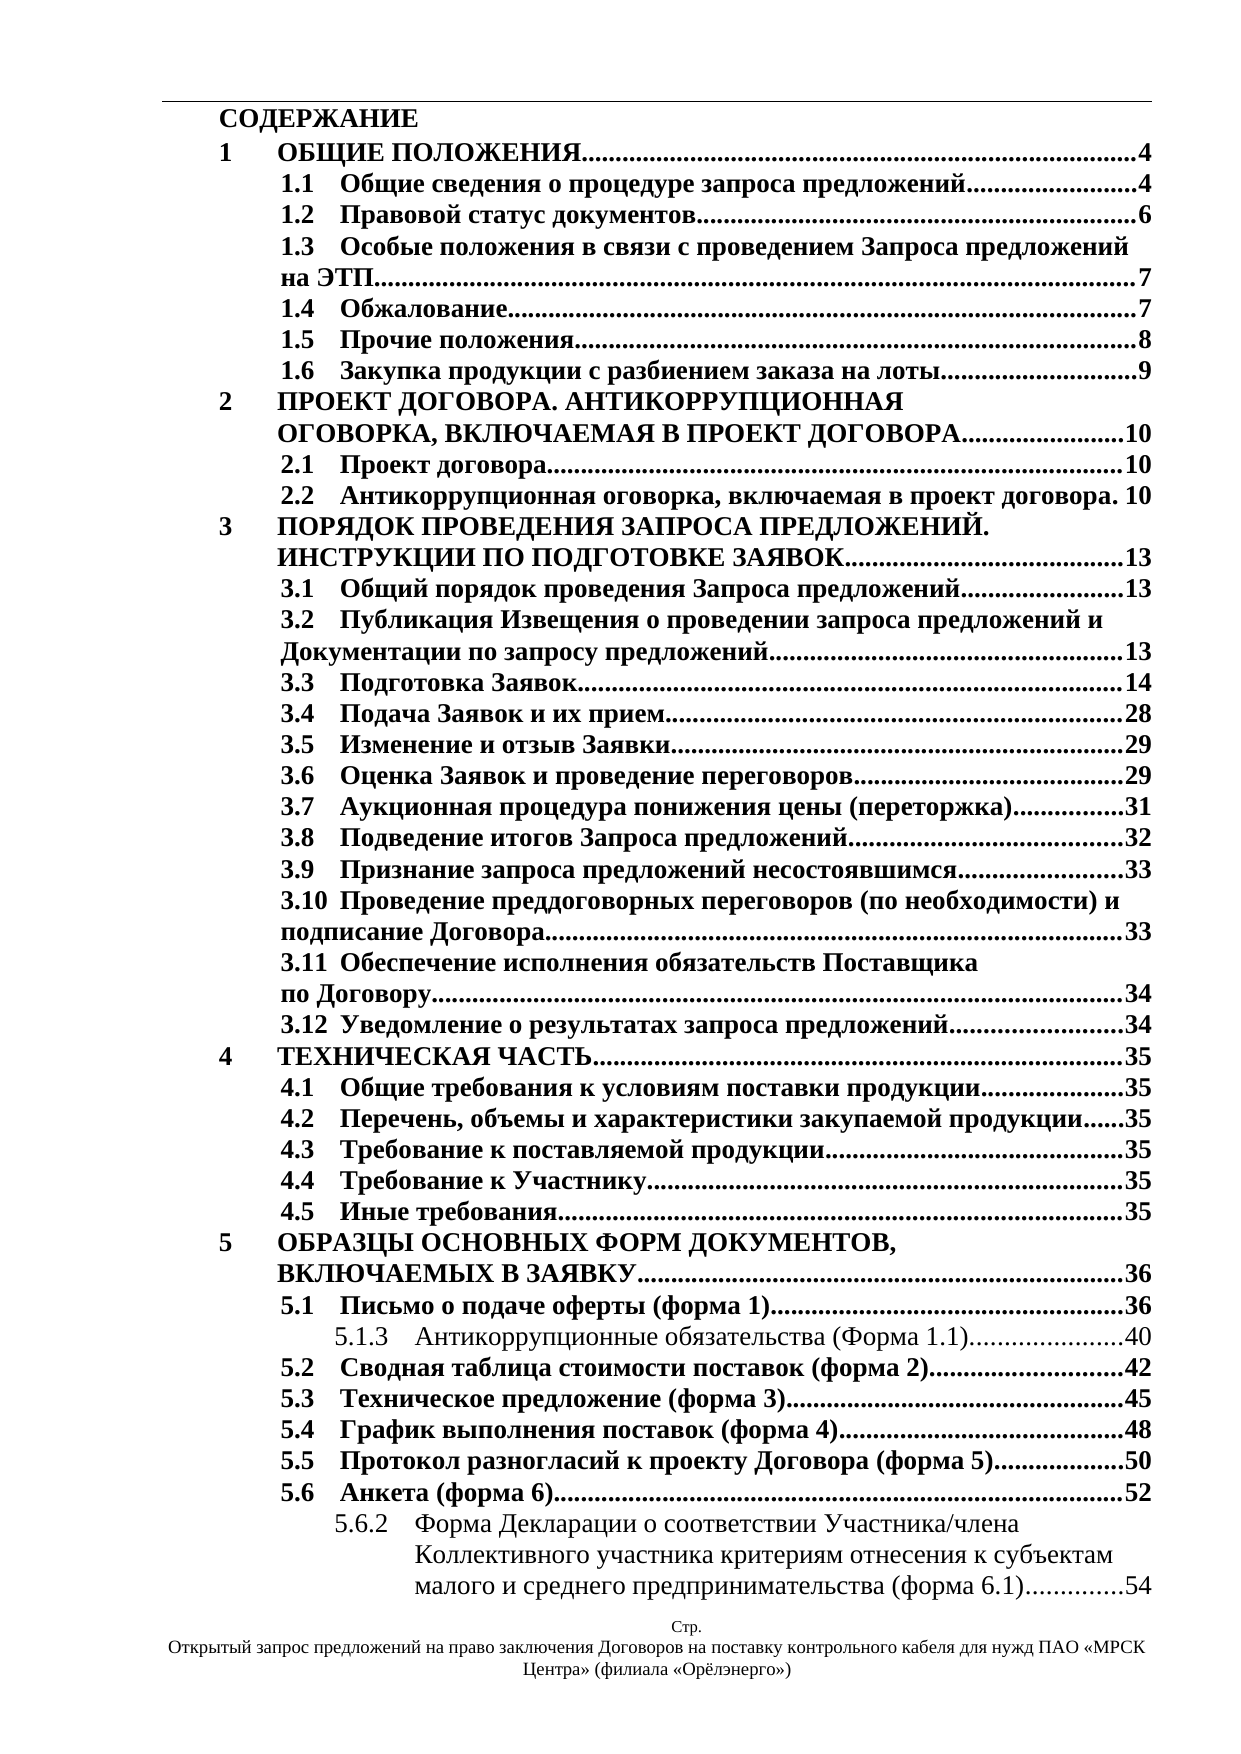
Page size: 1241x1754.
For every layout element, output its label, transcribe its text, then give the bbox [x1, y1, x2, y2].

text 5.1 Письмо о подаче оферты (форма 1) 36 [280, 1289, 1133, 1320]
text 5.6 Анкета (форма 6) 52 [280, 1476, 1133, 1507]
text 4.4 Требование к Участнику. 35 [280, 1164, 1133, 1195]
text 3.1 Общий порядок проведения Запроса предложений 13 [280, 572, 1133, 603]
text 5.4 График выполнения поставок (форма 4) 48 [280, 1413, 1133, 1444]
text 4.1 Общие требования к условиям поставки продукции 35 [280, 1071, 1133, 1102]
text 5.3 Техническое предложение (форма 3) 45 [280, 1382, 1133, 1413]
text 3 Порядок проведения Запроса предложений. Инструкции по подготовке Заявок 13 [218, 510, 1033, 572]
text 3.4 Подача Заявок и их прием 28 [280, 697, 1133, 728]
text 2.2 Антикоррупционная оговорка, включаемая в проект договора 10 [280, 479, 1133, 510]
text 2.1 Проект договора 10 [280, 448, 1133, 479]
text 5 Образцы основных форм документов, включаемых в Заявку 36 [218, 1226, 1033, 1289]
text 4.5 Иные требования 35 [280, 1195, 1133, 1226]
text 4 Техническая часть 35 [218, 1039, 1033, 1071]
text 4.3 Требование к поставляемой продукции 35 [280, 1133, 1133, 1164]
text 4.2 Перечень, объемы и характеристики закупаемой продукции 35 [280, 1102, 1133, 1133]
text 3.7 Аукционная процедура понижения цены (переторжка) 31 [280, 790, 1133, 822]
text 3.6 Оценка Заявок и проведение переговоров 29 [280, 759, 1133, 790]
text 5.2 Сводная таблица стоимости поставок (форма 2) 42 [280, 1351, 1133, 1382]
text 1.2 Правовой статус документов 6 [280, 199, 1133, 230]
text 1.1 Общие сведения о процедуре запроса предложений 4 [280, 167, 1133, 199]
text 1.4 Обжалование 7 [280, 292, 1133, 323]
text 5.1.3 Антикоррупционные обязательства (Форма 1.1). 40 [334, 1320, 1144, 1351]
text 3.2 Публикация Извещения о проведении запроса предложений и Документации по запросу предложений 13 [280, 603, 1133, 666]
text 1.6 Закупка продукции с разбиением заказа на лоты 9 [280, 354, 1133, 386]
text 3.5 Изменение и отзыв Заявки 29 [280, 728, 1133, 759]
text 5.5 Протокол разногласий к проекту Договора (форма 5) 50 [280, 1444, 1133, 1476]
text 1.3 Особые положения в связи с проведением Запроса предложений на ЭТП 7 [280, 230, 1133, 292]
text 3.11 Обеспечение исполнения обязательств Поставщика по Договору 34 [280, 946, 1133, 1008]
text 3.9 Признание запроса предложений несостоявшимся 33 [280, 853, 1133, 884]
text 1.5 Прочие положения 8 [280, 323, 1133, 354]
text 3.3 Подготовка Заявок 14 [280, 666, 1133, 697]
text 3.12 Уведомление о результатах запроса предложений 34 [280, 1008, 1133, 1039]
text 3.8 Подведение итогов Запроса предложений 32 [280, 822, 1133, 853]
text 1 Общие положения 4 [218, 136, 1033, 167]
text 3.10 Проведение преддоговорных переговоров (по необходимости) и подписание Договора 33 [280, 884, 1133, 946]
text 5.6.2 Форма Декларации о соответствии Участника/члена Коллективного участника критериям отнесения к субъектам малого и среднего предпринимательства (форма 6.1) 54 [334, 1507, 1144, 1600]
text 2 Проект Договора. Антикоррупционная оговорка, включаемая в проект договора 10 [218, 386, 1033, 448]
text СОДЕРЖАНИЕ [218, 102, 938, 133]
